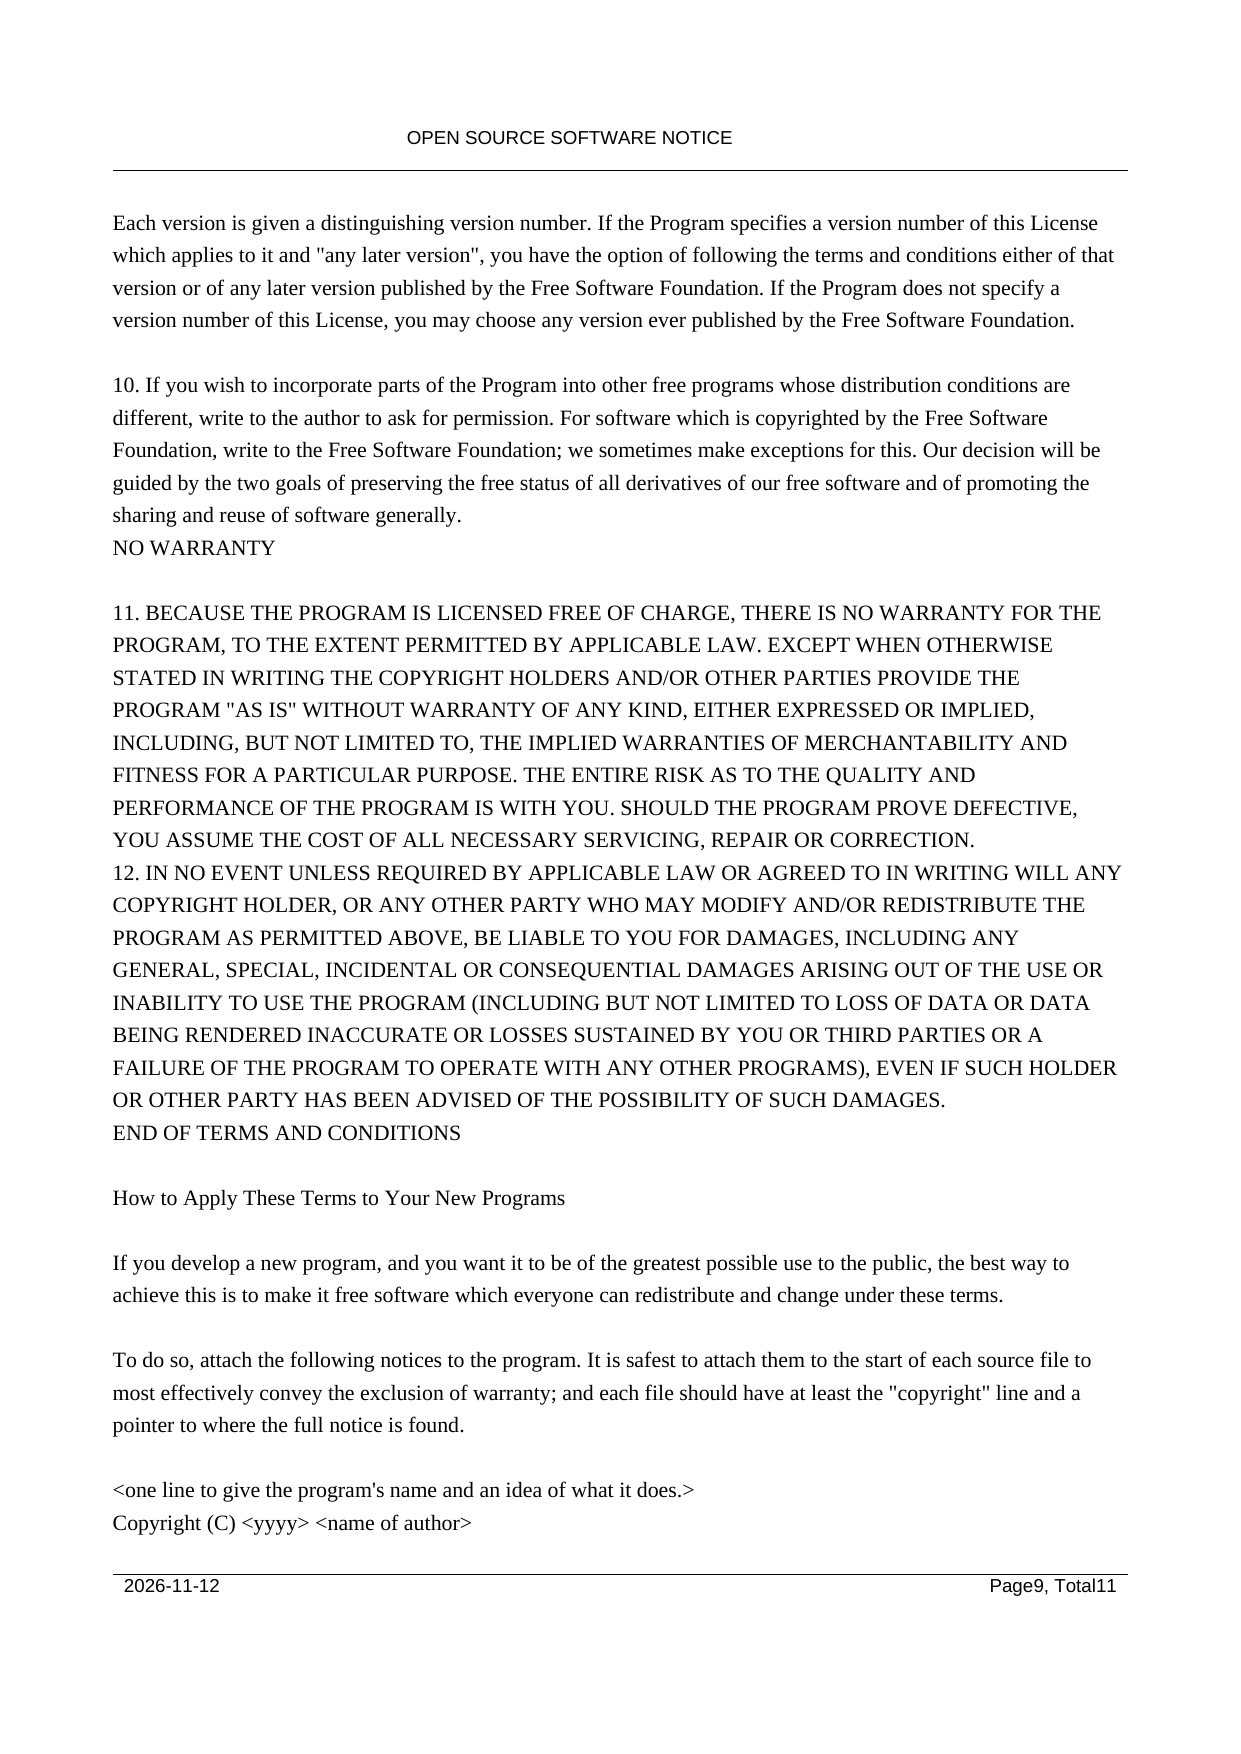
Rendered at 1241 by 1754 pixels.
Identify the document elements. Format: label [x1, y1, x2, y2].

text [112, 206, 1128, 1539]
